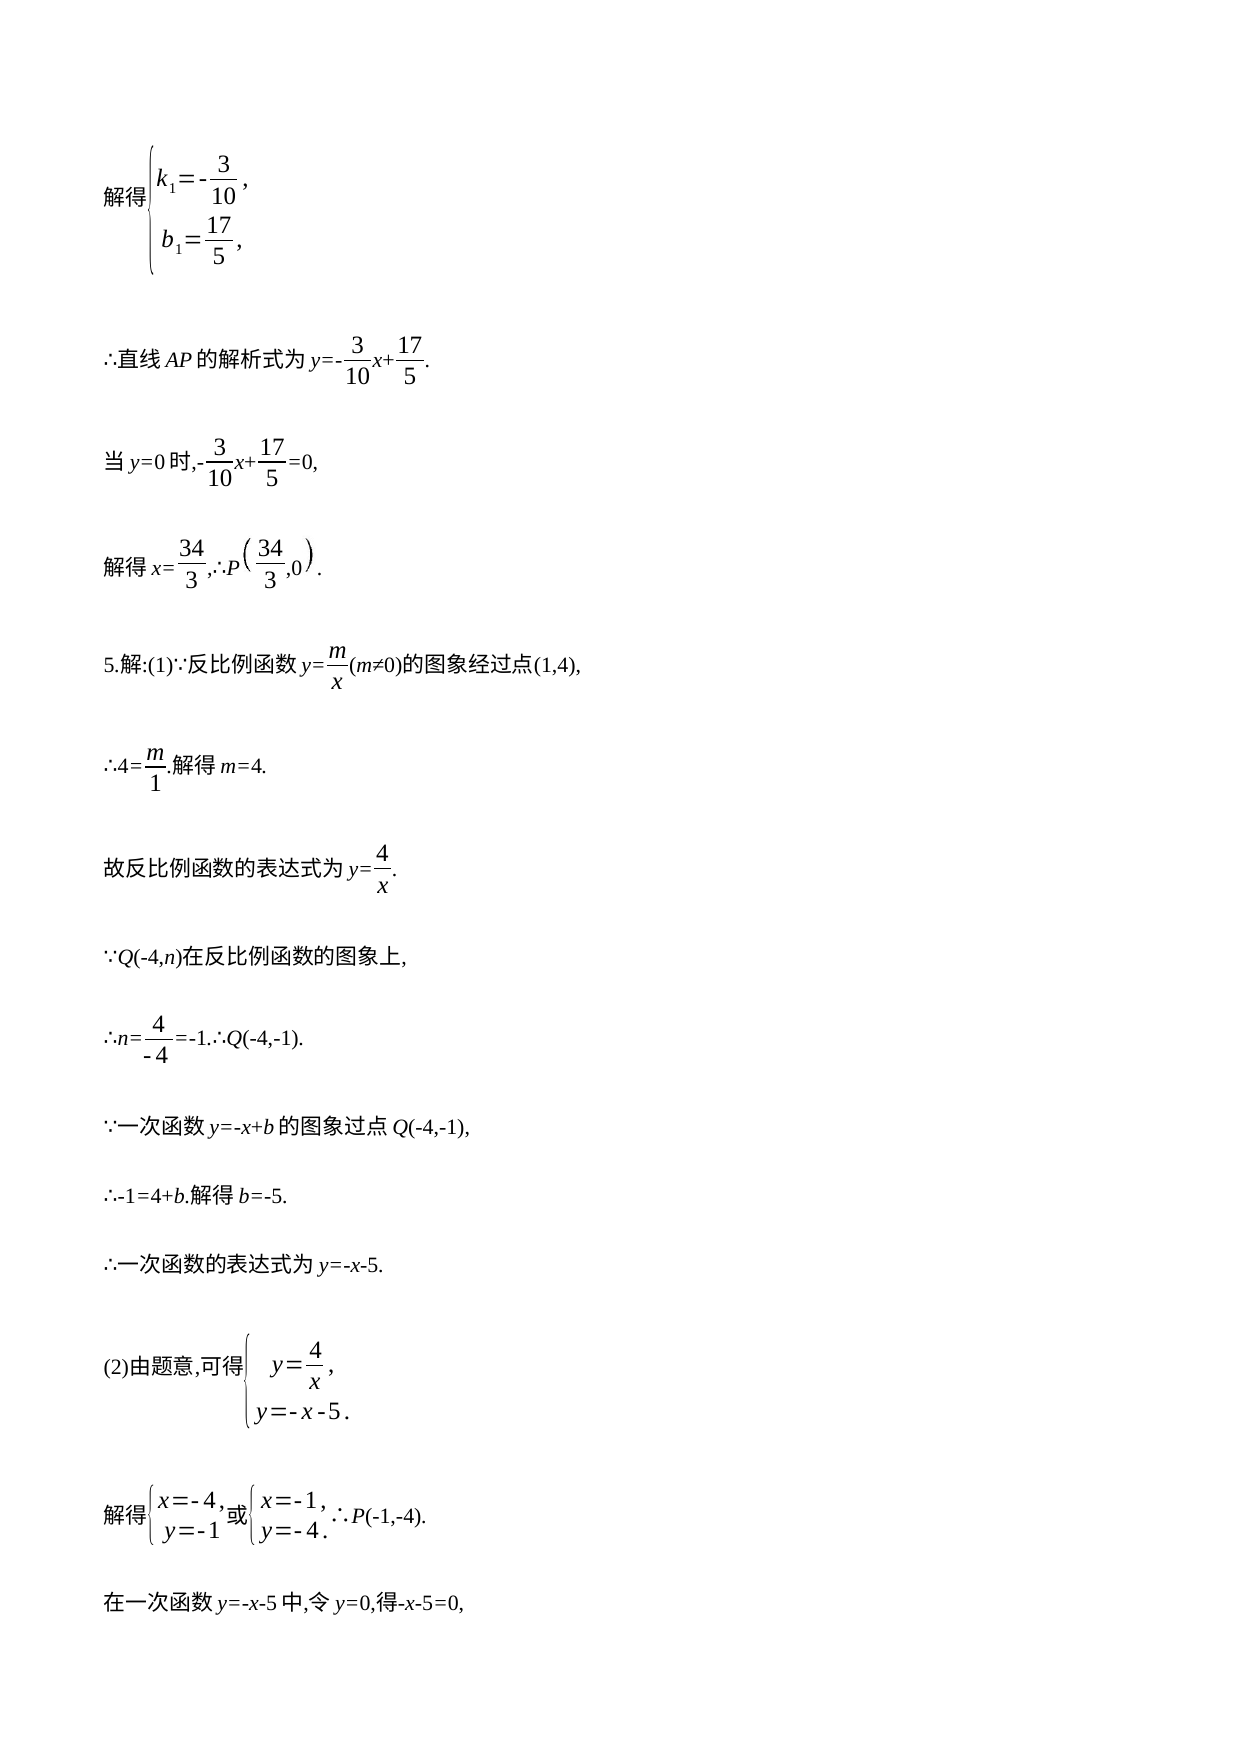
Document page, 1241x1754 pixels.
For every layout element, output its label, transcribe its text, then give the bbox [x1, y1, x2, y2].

text ∴一次函数的表达式为y=-x-5. [103, 1247, 1137, 1279]
text ∴n==-1.∴Q(-4,-1). [103, 1008, 1137, 1073]
text ∵一次函数y=-x+b的图象过点Q(-4,-1), [103, 1108, 1137, 1141]
text ∴直线AP的解析式为y=-x+. [103, 329, 1137, 394]
text (2)由题意,可得 [103, 1316, 1137, 1446]
text 解得 [103, 129, 1137, 292]
text 5.解:(1)∵反比例函数y=(m≠0)的图象经过点(1,4), [103, 634, 1137, 699]
text 解得x=,∴P,0. [103, 532, 1137, 597]
text ∵Q(-4,n)在反比例函数的图象上, [103, 939, 1137, 971]
text 当y=0时,-x+=0, [103, 430, 1137, 495]
text ∴4=.解得m=4. [103, 735, 1137, 800]
picture [302, 532, 318, 576]
picture [239, 532, 255, 576]
text 故反比例函数的表达式为y=. [103, 837, 1137, 902]
text 解得或∴P(-1,-4). [103, 1483, 1137, 1548]
text ∴-1=4+b.解得b=-5. [103, 1178, 1137, 1210]
text 在一次函数y=-x-5中,令y=0,得-x-5=0, [103, 1584, 1137, 1617]
